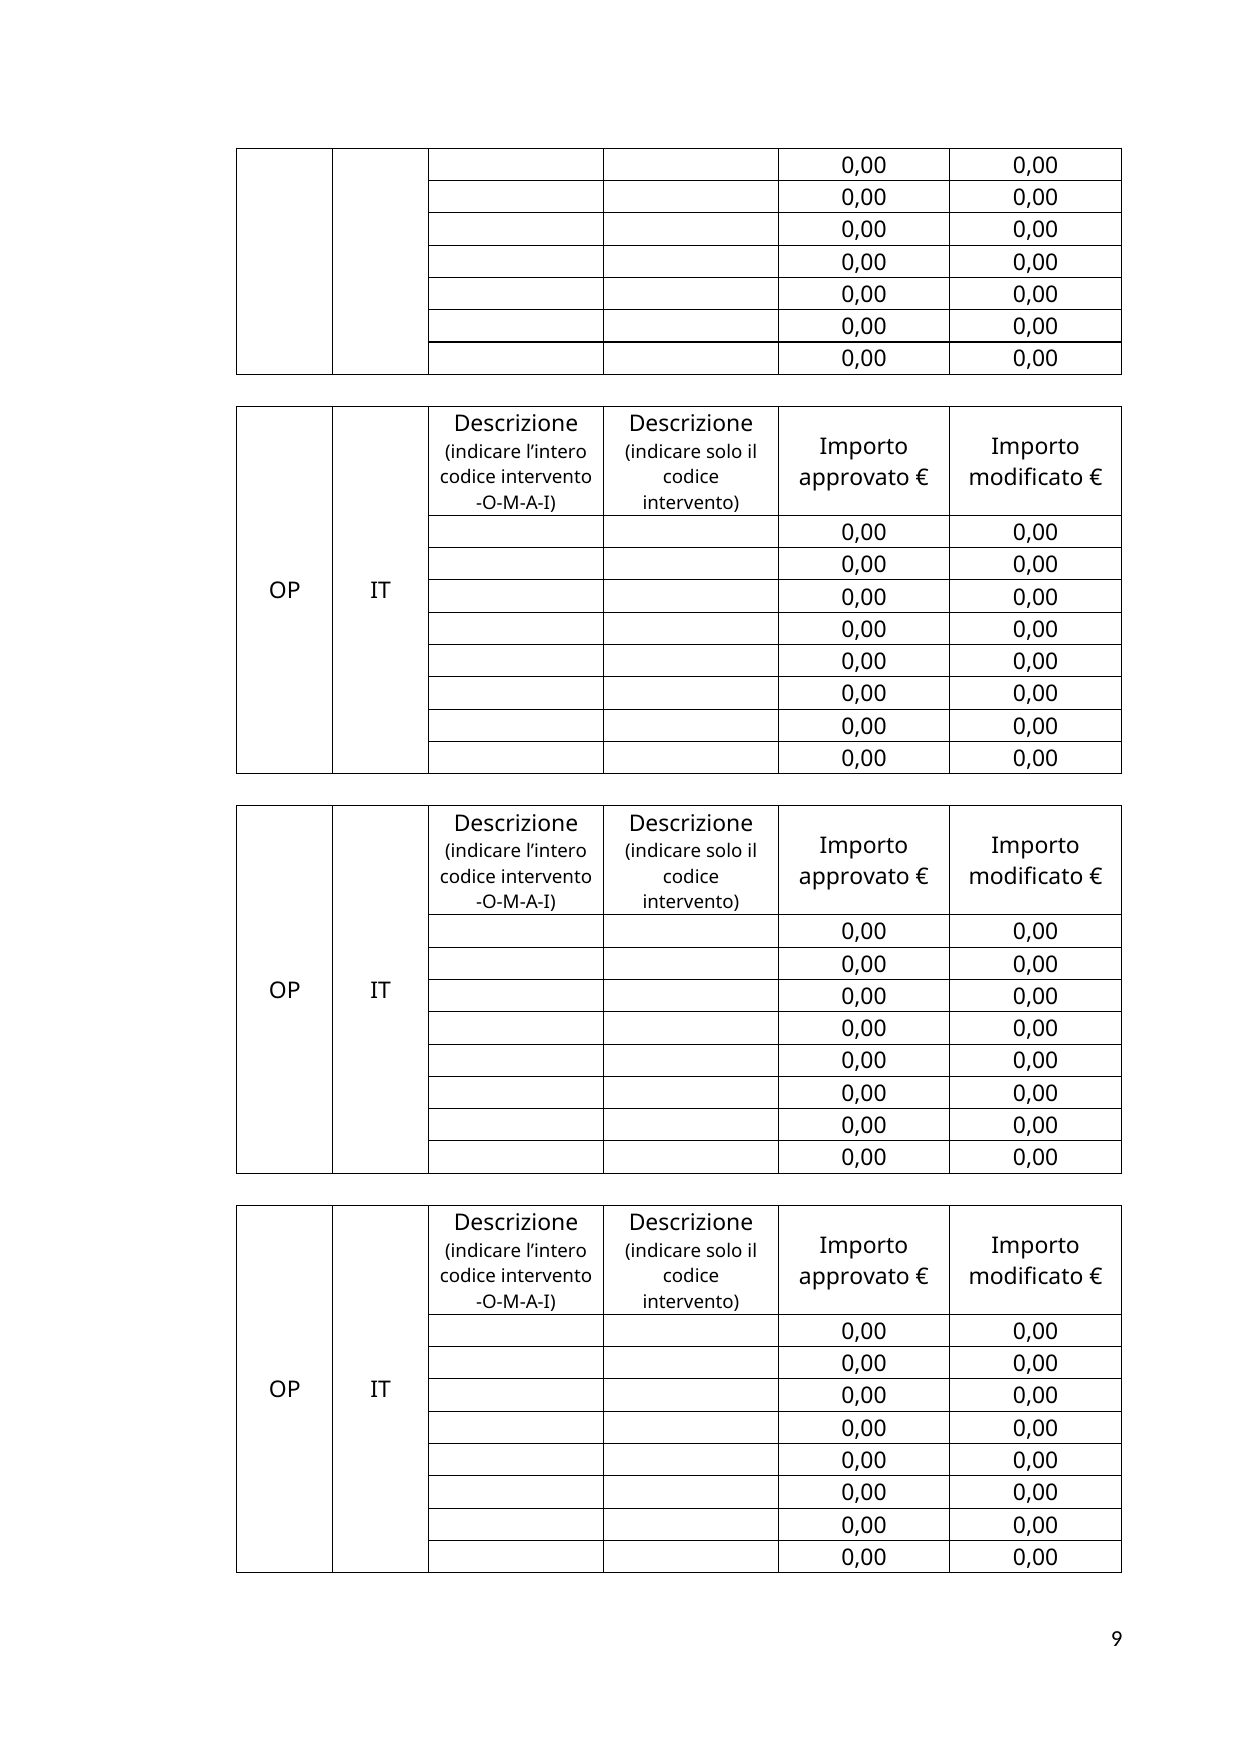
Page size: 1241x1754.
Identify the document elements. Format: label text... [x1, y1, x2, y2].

table_cell [429, 613, 603, 644]
table_header Importo modificato € [950, 806, 1121, 914]
table_cell 0,00 [950, 278, 1121, 309]
table_cell [604, 1045, 778, 1076]
table_cell 0,00 [779, 1141, 949, 1173]
table_cell [429, 915, 603, 947]
table_cell 0,00 [779, 1476, 949, 1507]
table_cell [429, 1444, 603, 1475]
table_cell 0,00 [779, 580, 949, 612]
table_cell [429, 1012, 603, 1043]
table_cell 0,00 [779, 343, 949, 374]
table_cell [604, 742, 778, 773]
table_cell [429, 278, 603, 309]
table_cell [604, 1012, 778, 1043]
table_cell [429, 181, 603, 212]
table_cell 0,00 [779, 1045, 949, 1076]
table_header Importo approvato € [779, 806, 949, 914]
table_cell 0,00 [950, 1379, 1121, 1411]
table_cell [604, 1476, 778, 1507]
table_cell 0,00 [950, 1077, 1121, 1108]
table_cell 0,00 [779, 1315, 949, 1346]
table_cell 0,00 [779, 1509, 949, 1540]
table_cell [429, 1379, 603, 1411]
table_cell 0,00 [779, 516, 949, 547]
table_cell [429, 516, 603, 547]
table_header Importo modificato € [950, 407, 1121, 515]
table_cell 0,00 [779, 310, 949, 341]
table_cell [604, 580, 778, 612]
table_cell 0,00 [779, 980, 949, 1011]
table_cell [429, 310, 603, 341]
table_cell [604, 645, 778, 676]
table_cell [429, 1541, 603, 1572]
table_cell 0,00 [950, 1141, 1121, 1173]
table_header Importo modificato € [950, 1206, 1121, 1314]
table_cell [429, 980, 603, 1011]
table_cell [604, 1077, 778, 1108]
table_cell 0,00 [950, 1476, 1121, 1507]
table_cell 0,00 [950, 246, 1121, 277]
table_cell 0,00 [779, 246, 949, 277]
table_cell [429, 548, 603, 579]
table_cell [604, 246, 778, 277]
table_cell 0,00 [950, 1045, 1121, 1076]
table_cell 0,00 [950, 548, 1121, 579]
table_cell [604, 278, 778, 309]
table_cell [604, 710, 778, 741]
table_cell 0,00 [779, 677, 949, 708]
table_header OP [237, 1206, 332, 1572]
table_cell [604, 343, 778, 374]
table_cell 0,00 [950, 1509, 1121, 1540]
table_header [429, 407, 603, 515]
table_cell [429, 149, 603, 180]
table_header IT [333, 1206, 428, 1572]
table_cell [429, 213, 603, 244]
table_cell 0,00 [950, 1541, 1121, 1572]
table_cell [429, 1315, 603, 1346]
table_header OP [237, 806, 332, 1173]
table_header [604, 407, 778, 515]
table_cell 0,00 [779, 213, 949, 244]
table_cell 0,00 [779, 613, 949, 644]
table_cell [604, 948, 778, 979]
table_cell [429, 246, 603, 277]
table_cell [604, 1541, 778, 1572]
table_cell 0,00 [950, 580, 1121, 612]
table_cell [604, 1109, 778, 1140]
table_cell [429, 1045, 603, 1076]
table_header IT [333, 806, 428, 1173]
table_cell 0,00 [950, 516, 1121, 547]
table_cell 0,00 [950, 1412, 1121, 1443]
table_cell [429, 1476, 603, 1507]
table_cell [429, 343, 603, 374]
table_cell [604, 516, 778, 547]
table_cell [604, 181, 778, 212]
table_cell [604, 1315, 778, 1346]
table_cell 0,00 [950, 343, 1121, 374]
table_cell 0,00 [950, 149, 1121, 180]
table_cell 0,00 [950, 1315, 1121, 1346]
table_cell 0,00 [950, 742, 1121, 773]
table_cell 0,00 [950, 310, 1121, 341]
table_cell 0,00 [779, 645, 949, 676]
table_cell [429, 1412, 603, 1443]
table_cell [429, 1077, 603, 1108]
table_cell 0,00 [950, 710, 1121, 741]
table_cell 0,00 [950, 181, 1121, 212]
table_cell [604, 149, 778, 180]
table_cell [429, 677, 603, 708]
table_cell [604, 310, 778, 341]
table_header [604, 1206, 778, 1314]
table_header Importo approvato € [779, 407, 949, 515]
table_cell [429, 1509, 603, 1540]
table_cell [429, 1109, 603, 1140]
table_header Descrizione (indicare solo il codice intervento) [604, 806, 778, 914]
table_cell 0,00 [950, 1444, 1121, 1475]
table_cell [604, 677, 778, 708]
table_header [429, 1206, 603, 1314]
table_cell [604, 1444, 778, 1475]
table_cell 0,00 [779, 278, 949, 309]
table_cell [429, 1141, 603, 1173]
table_cell [604, 548, 778, 579]
table_cell 0,00 [779, 742, 949, 773]
table_cell 0,00 [779, 1077, 949, 1108]
table_cell 0,00 [779, 1444, 949, 1475]
table_cell 0,00 [950, 980, 1121, 1011]
table_cell 0,00 [950, 948, 1121, 979]
table_cell 0,00 [950, 677, 1121, 708]
table_cell 0,00 [950, 213, 1121, 244]
table_cell 0,00 [779, 948, 949, 979]
table_cell 0,00 [779, 1347, 949, 1378]
table_cell 0,00 [779, 149, 949, 180]
table_cell 0,00 [779, 1109, 949, 1140]
table_cell [604, 213, 778, 244]
table_cell 0,00 [779, 1379, 949, 1411]
table_cell 0,00 [779, 1012, 949, 1043]
table_cell 0,00 [779, 915, 949, 947]
table_cell [604, 1379, 778, 1411]
table_cell [604, 1412, 778, 1443]
table_cell [429, 710, 603, 741]
table_cell [429, 1347, 603, 1378]
table_cell 0,00 [950, 1012, 1121, 1043]
table_cell [429, 645, 603, 676]
table_header IT [333, 407, 428, 773]
table_cell [604, 613, 778, 644]
table_cell [604, 1141, 778, 1173]
table_header Descrizione (indicare l’intero codice intervento -O-M-A-I) [429, 806, 603, 914]
table_cell 0,00 [779, 710, 949, 741]
table_cell [604, 915, 778, 947]
table_cell [429, 742, 603, 773]
table_cell [604, 1509, 778, 1540]
table_cell 0,00 [950, 915, 1121, 947]
table_cell [604, 1347, 778, 1378]
table_cell [429, 580, 603, 612]
table_cell 0,00 [950, 1347, 1121, 1378]
table_cell 0,00 [779, 181, 949, 212]
table_cell [604, 980, 778, 1011]
table_cell 0,00 [779, 548, 949, 579]
table_cell 0,00 [779, 1412, 949, 1443]
table_cell 0,00 [779, 1541, 949, 1572]
table_cell [429, 948, 603, 979]
table_header Importo approvato € [779, 1206, 949, 1314]
table_cell 0,00 [950, 613, 1121, 644]
table_header OP [237, 407, 332, 773]
table_cell 0,00 [950, 1109, 1121, 1140]
table_cell 0,00 [950, 645, 1121, 676]
